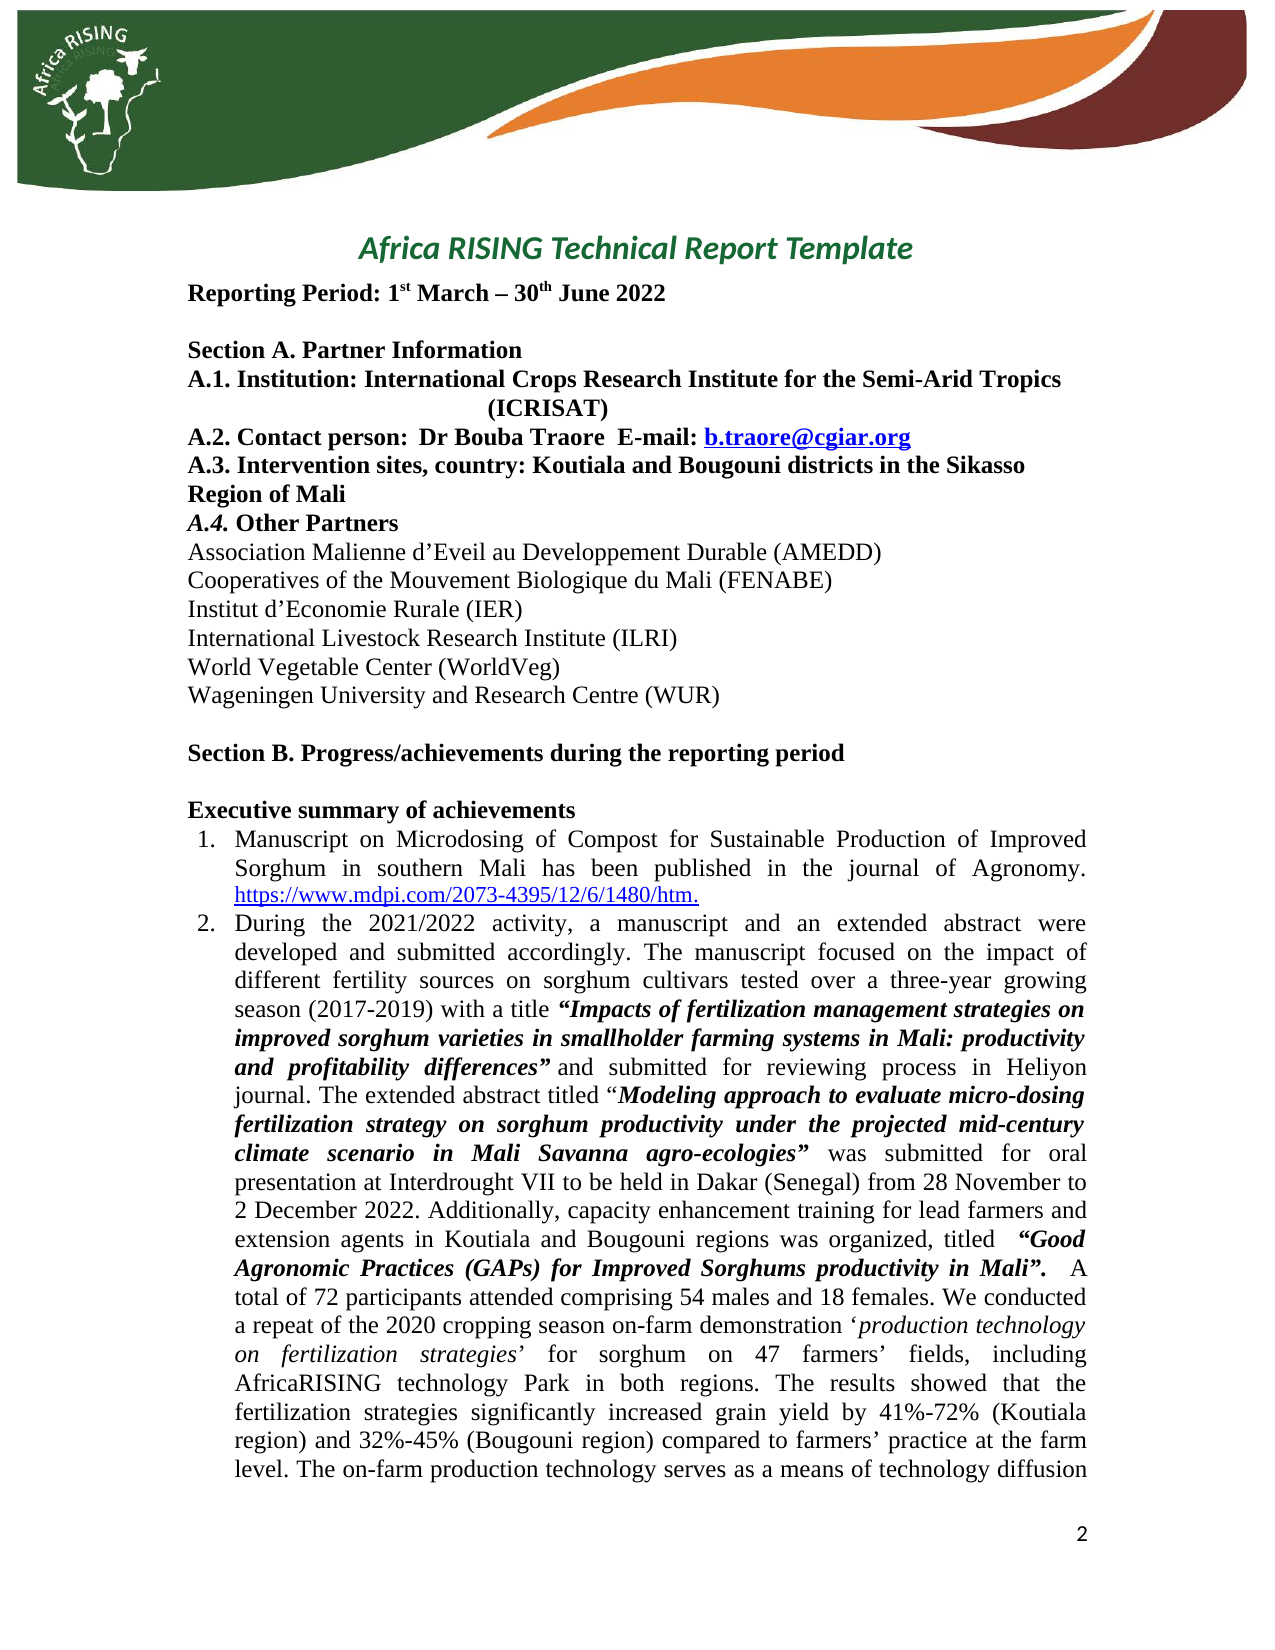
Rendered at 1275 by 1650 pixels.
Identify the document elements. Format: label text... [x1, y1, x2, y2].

text Wageningen University and Research Centre (WUR) [187, 680, 1087, 709]
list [197, 908, 1087, 1483]
text Executive summary of achievements [187, 795, 1087, 824]
text Reporting Period: 1st March – 30th June 2022 [187, 278, 1087, 307]
list Manuscript on Microdosing of Compost for Sustainable Production of Improved Sorghum in southern Mali has been published in the journal of Agronomy. https://www.mdpi.com/2073-4395/12/6/1480/htm. [197, 824, 1087, 908]
text Section B. Progress/achievements during the reporting period [187, 738, 1087, 767]
text A.2. Contact person: Dr Bouba Traore E-mail: b.traore@cgiar.org [187, 422, 1087, 450]
text A.1. Institution: International Crops Research Institute for the Semi-Arid Tropics (ICRISAT) [187, 364, 1087, 422]
text A.4. Other Partners [187, 508, 1087, 537]
text A.3. Intervention sites, country: Koutiala and Bougouni districts in the Sikasso Region of Mali [187, 450, 1087, 508]
text Institut d’Economie Rurale (IER) [187, 594, 1087, 623]
text International Livestock Research Institute (ILRI) [187, 623, 1087, 652]
text World Vegetable Center (WorldVeg) [187, 652, 1087, 680]
picture [17, 10, 1247, 191]
text Association Malienne d’Eveil au Developpement Durable (AMEDD) [187, 537, 1087, 565]
text Section A. Partner Information [187, 335, 1087, 364]
text Cooperatives of the Mouvement Biologique du Mali (FENABE) [187, 565, 1087, 594]
